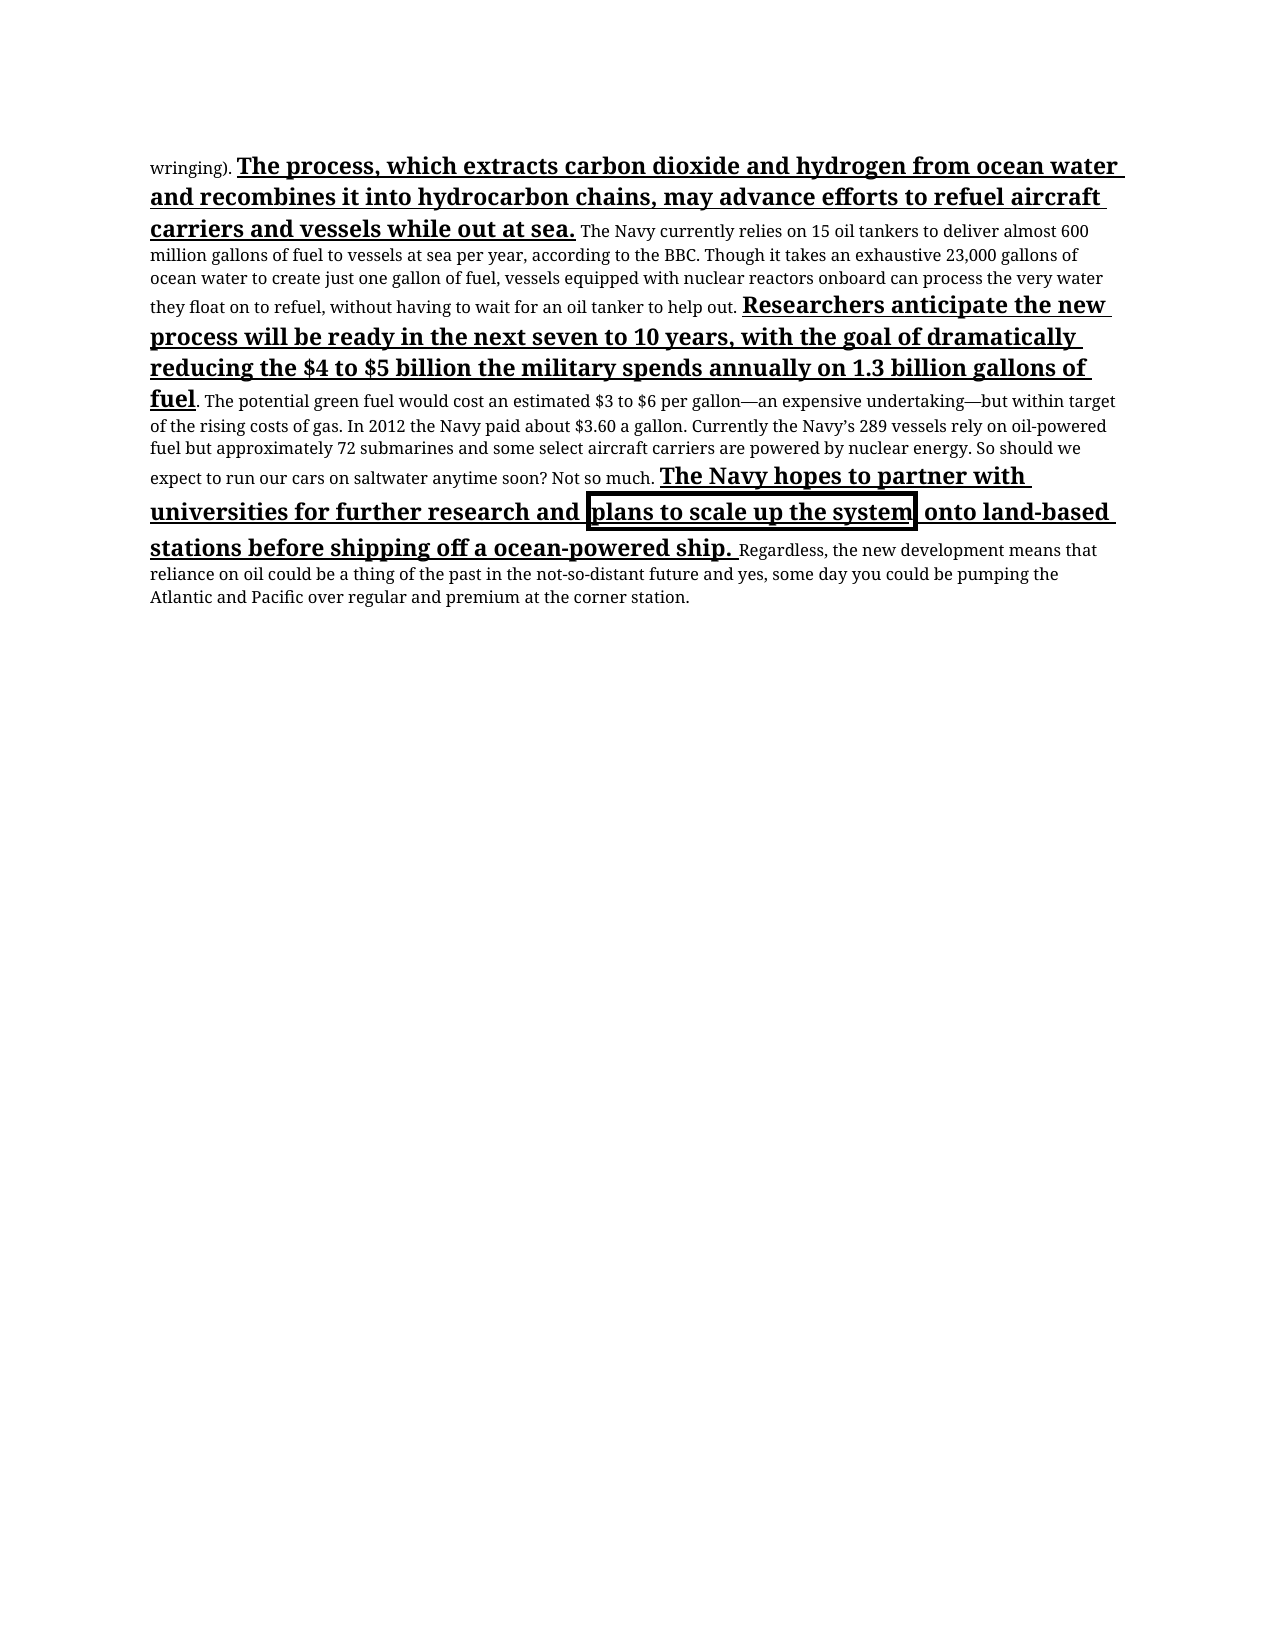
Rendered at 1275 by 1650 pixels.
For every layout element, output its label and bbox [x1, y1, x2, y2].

text [150, 150, 1125, 608]
